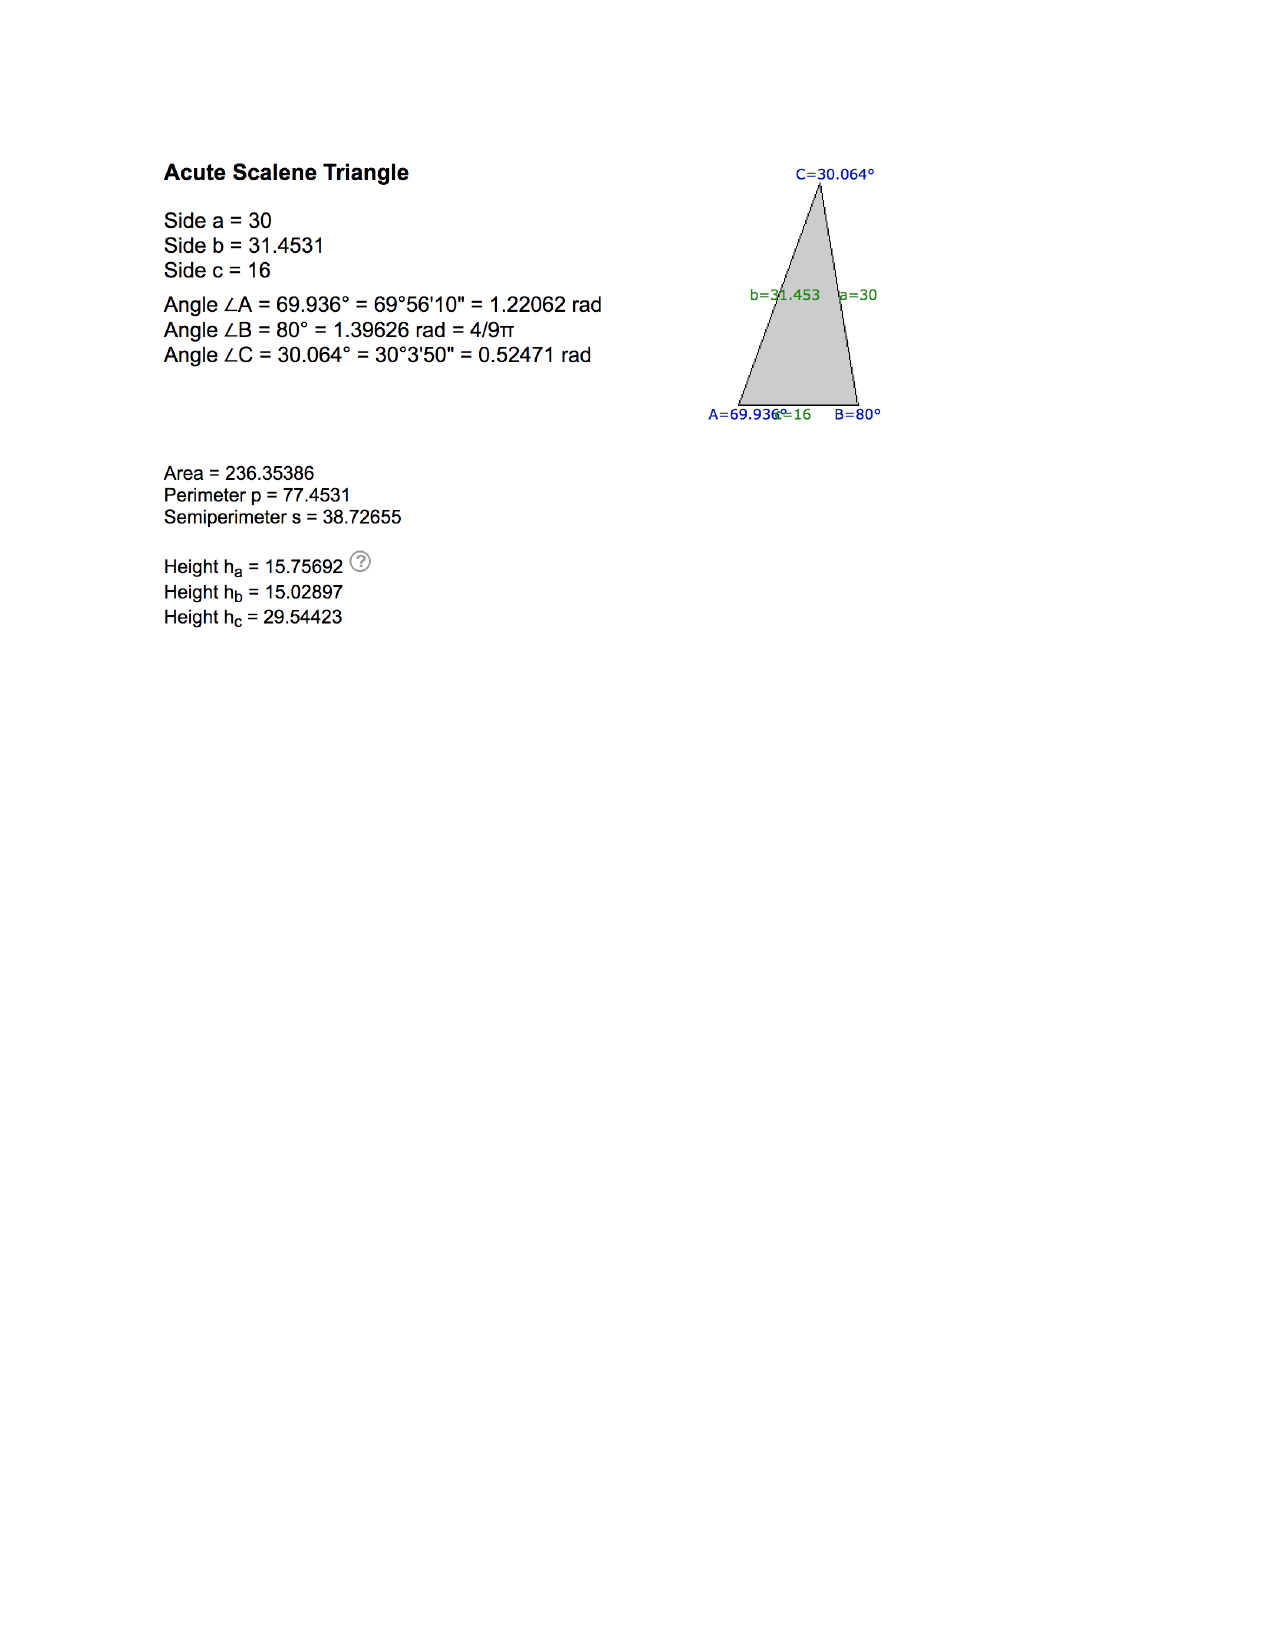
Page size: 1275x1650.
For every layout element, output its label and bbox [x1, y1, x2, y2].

picture [150, 150, 927, 642]
